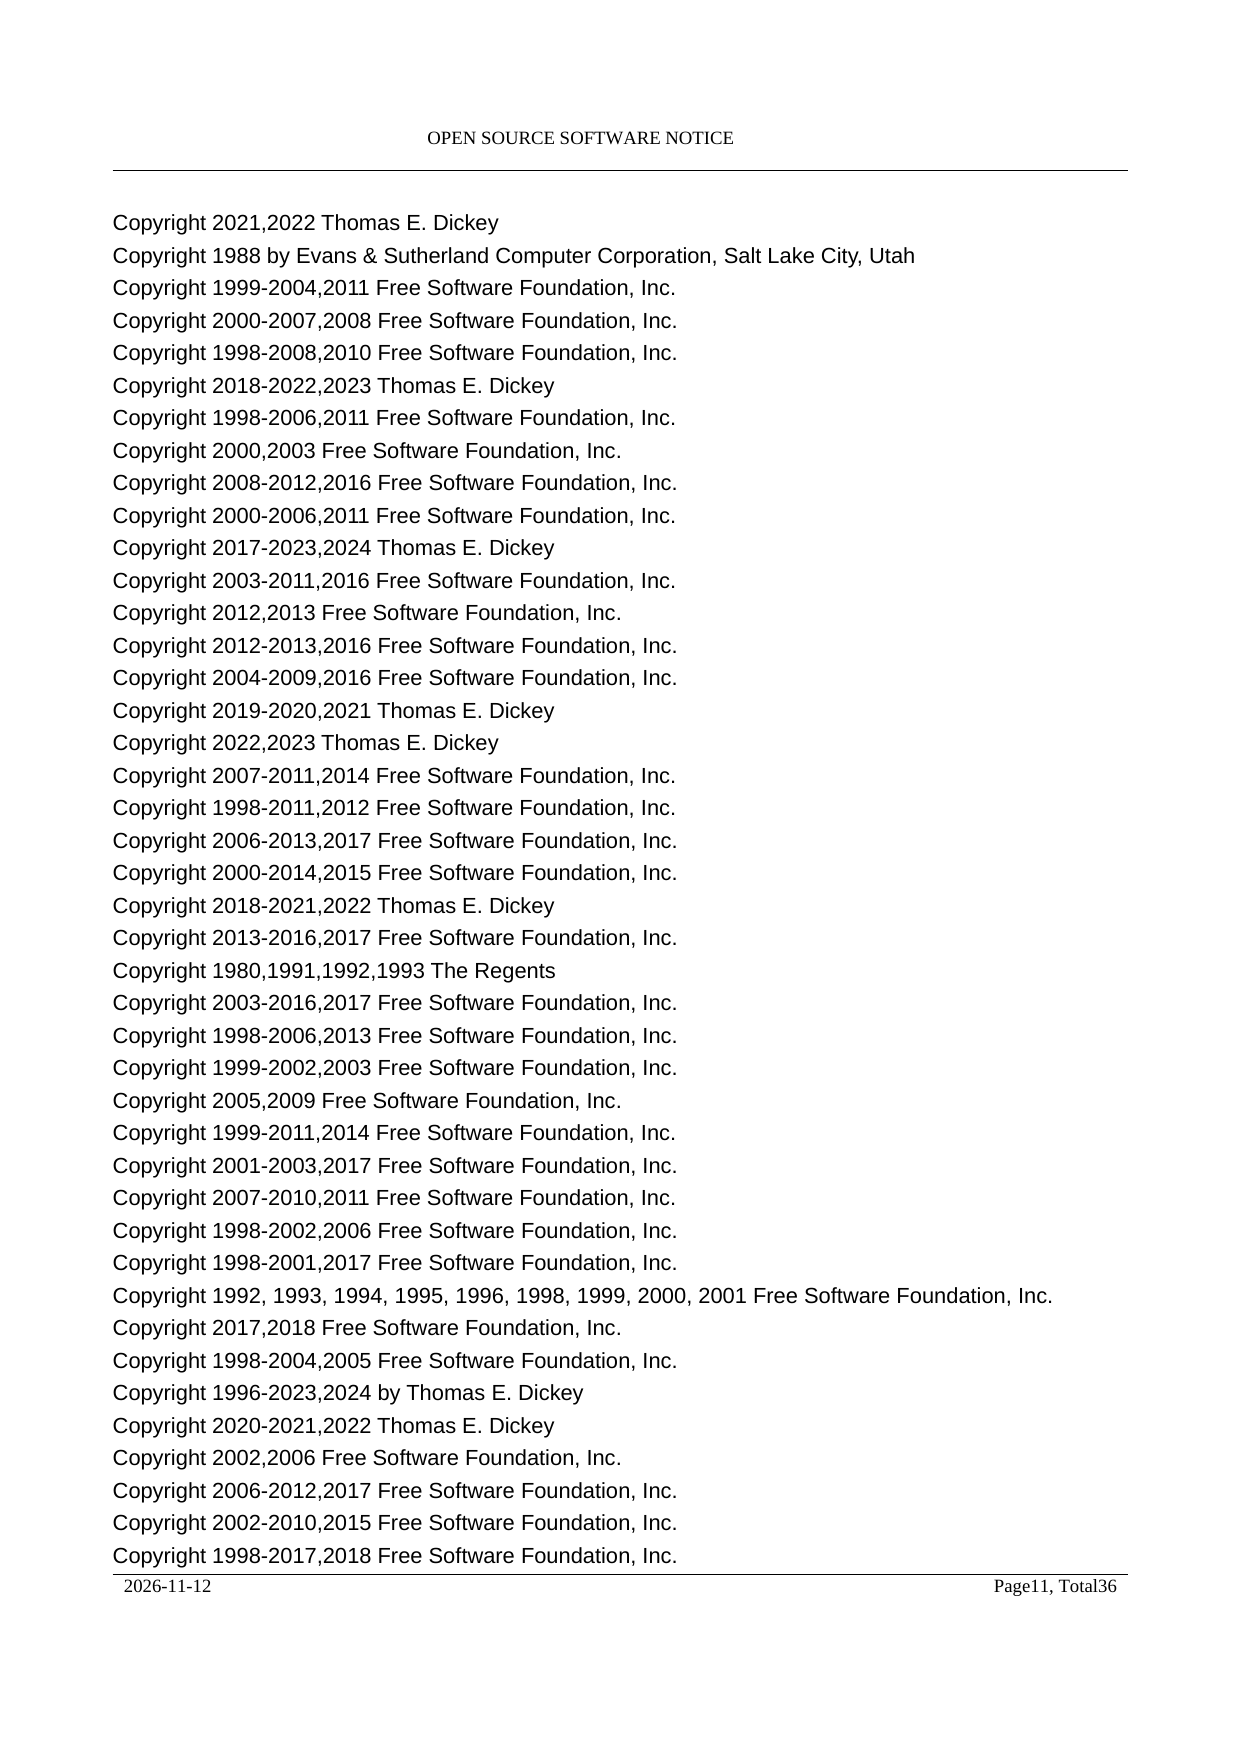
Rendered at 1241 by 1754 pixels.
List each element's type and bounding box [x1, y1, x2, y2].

text [112, 206, 1128, 1571]
